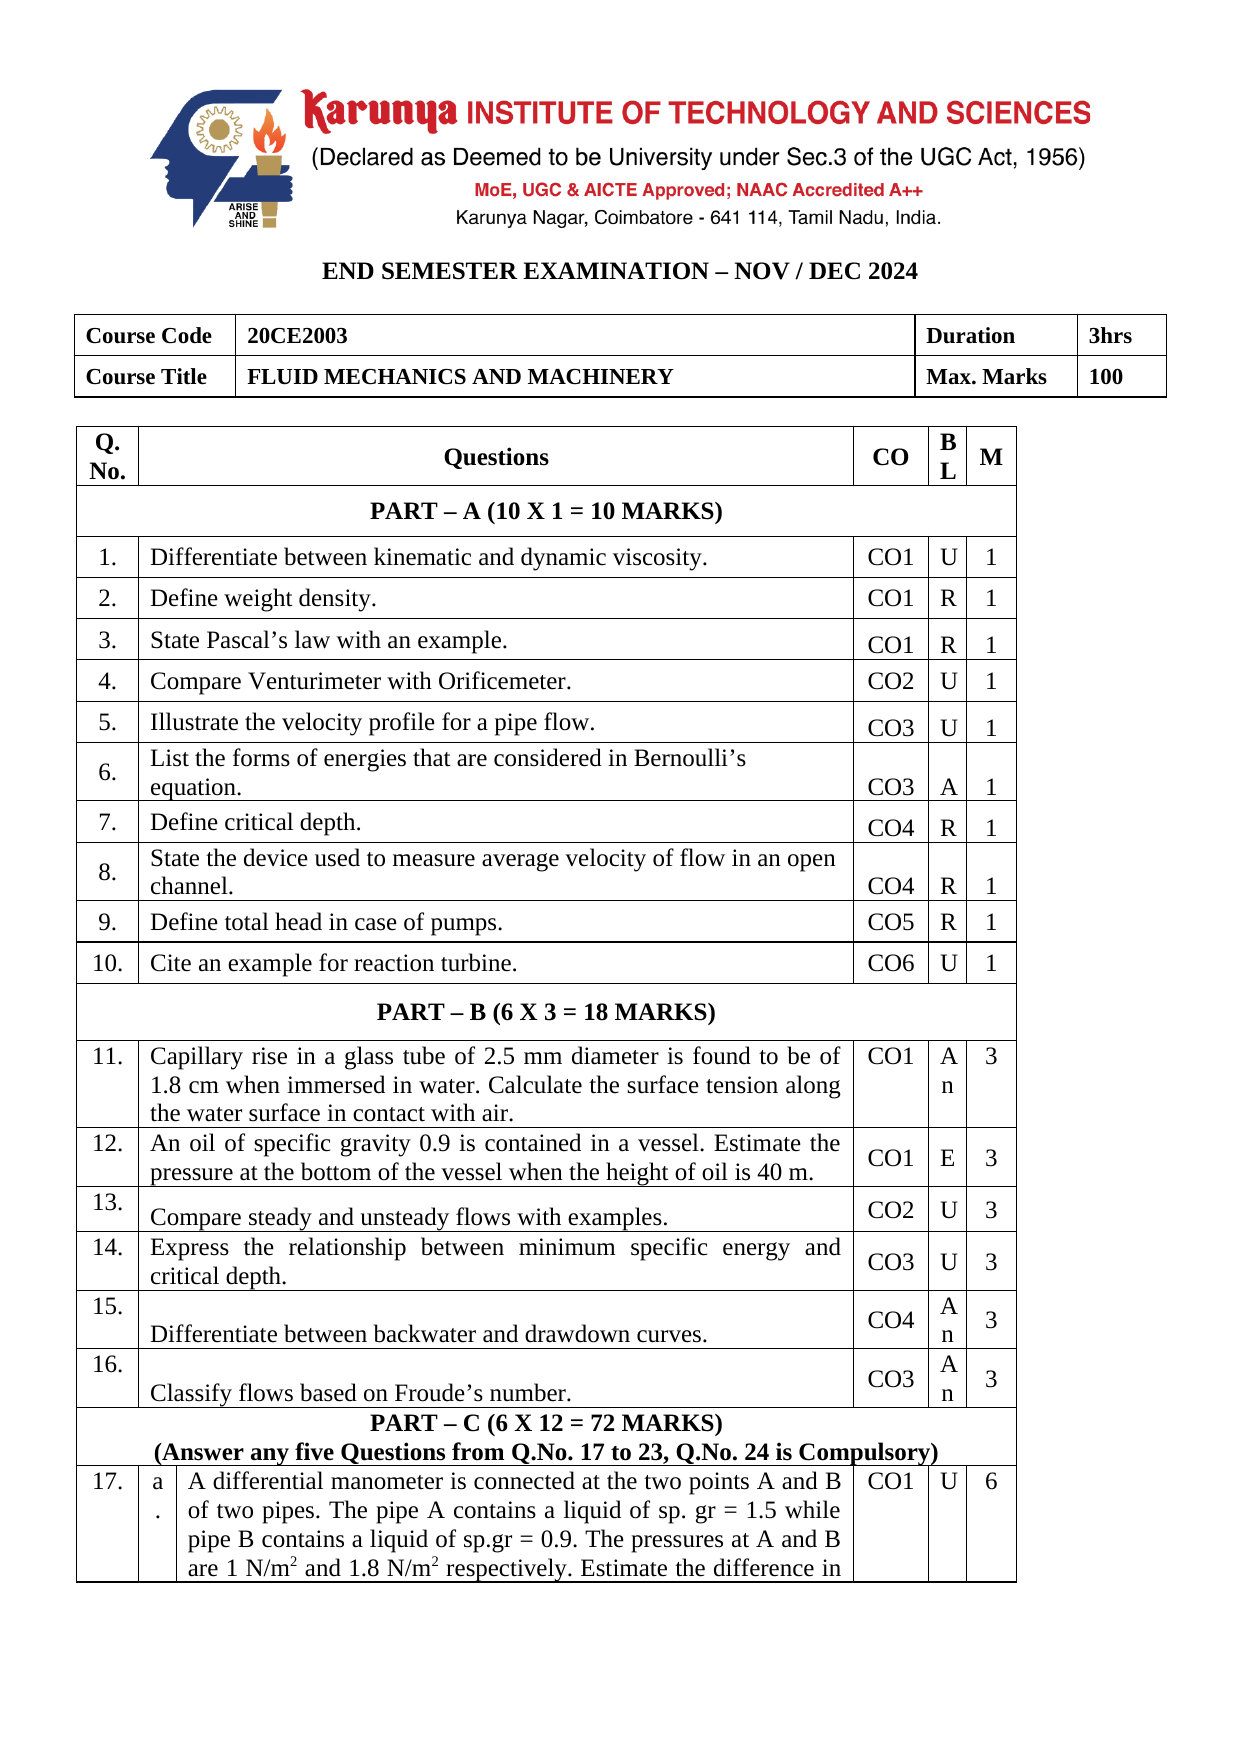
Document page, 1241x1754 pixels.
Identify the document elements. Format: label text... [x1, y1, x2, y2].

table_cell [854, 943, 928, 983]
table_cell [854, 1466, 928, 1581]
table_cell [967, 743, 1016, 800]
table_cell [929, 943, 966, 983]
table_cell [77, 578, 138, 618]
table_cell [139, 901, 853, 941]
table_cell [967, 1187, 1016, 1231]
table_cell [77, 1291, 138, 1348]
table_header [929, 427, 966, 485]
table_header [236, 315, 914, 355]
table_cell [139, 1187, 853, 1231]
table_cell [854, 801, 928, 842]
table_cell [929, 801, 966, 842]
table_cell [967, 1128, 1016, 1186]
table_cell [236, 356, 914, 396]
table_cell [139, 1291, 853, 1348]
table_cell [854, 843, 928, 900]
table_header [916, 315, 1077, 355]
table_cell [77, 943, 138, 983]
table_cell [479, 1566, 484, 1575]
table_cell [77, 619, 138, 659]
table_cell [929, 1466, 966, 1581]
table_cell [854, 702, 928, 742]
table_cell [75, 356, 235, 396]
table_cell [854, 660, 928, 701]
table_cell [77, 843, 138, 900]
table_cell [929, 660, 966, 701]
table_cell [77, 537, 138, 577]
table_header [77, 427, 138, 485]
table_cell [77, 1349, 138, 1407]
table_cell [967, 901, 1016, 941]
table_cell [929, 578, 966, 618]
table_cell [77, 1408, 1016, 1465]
picture [150, 89, 1091, 228]
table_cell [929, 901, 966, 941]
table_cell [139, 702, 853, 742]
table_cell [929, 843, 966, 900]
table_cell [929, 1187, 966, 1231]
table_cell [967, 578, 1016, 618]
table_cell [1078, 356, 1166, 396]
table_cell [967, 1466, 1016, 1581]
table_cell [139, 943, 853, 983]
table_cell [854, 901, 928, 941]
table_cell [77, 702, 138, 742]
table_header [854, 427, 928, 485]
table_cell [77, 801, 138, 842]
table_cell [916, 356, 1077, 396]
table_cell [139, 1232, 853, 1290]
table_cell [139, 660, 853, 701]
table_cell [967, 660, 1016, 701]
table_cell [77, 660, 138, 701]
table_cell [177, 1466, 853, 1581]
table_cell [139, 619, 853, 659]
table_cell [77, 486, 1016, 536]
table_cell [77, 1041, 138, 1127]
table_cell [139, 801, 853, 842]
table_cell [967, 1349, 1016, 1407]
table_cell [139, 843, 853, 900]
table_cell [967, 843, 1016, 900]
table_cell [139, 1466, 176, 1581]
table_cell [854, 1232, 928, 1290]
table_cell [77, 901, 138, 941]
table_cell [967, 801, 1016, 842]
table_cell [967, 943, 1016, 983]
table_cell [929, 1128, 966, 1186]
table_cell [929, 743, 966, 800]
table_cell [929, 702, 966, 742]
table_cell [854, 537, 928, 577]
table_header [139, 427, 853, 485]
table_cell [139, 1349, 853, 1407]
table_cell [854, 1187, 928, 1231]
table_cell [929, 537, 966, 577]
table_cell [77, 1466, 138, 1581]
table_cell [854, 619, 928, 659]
text END SEMESTER EXAMINATION – NOV / DEC 2024 [150, 256, 1090, 285]
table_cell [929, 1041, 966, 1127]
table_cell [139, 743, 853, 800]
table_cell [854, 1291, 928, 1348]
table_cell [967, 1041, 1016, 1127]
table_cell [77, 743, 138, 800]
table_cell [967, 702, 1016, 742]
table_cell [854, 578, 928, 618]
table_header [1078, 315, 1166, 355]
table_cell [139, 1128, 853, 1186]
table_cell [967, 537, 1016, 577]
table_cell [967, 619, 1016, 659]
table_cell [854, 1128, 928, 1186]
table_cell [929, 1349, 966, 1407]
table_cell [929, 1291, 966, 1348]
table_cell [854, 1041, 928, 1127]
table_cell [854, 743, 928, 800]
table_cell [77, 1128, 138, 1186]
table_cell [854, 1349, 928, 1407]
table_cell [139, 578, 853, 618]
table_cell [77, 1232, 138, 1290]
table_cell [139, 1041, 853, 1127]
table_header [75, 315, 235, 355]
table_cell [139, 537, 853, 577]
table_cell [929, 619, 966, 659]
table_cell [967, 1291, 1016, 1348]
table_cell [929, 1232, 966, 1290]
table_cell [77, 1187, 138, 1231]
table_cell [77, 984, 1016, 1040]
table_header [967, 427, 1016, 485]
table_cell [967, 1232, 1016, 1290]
